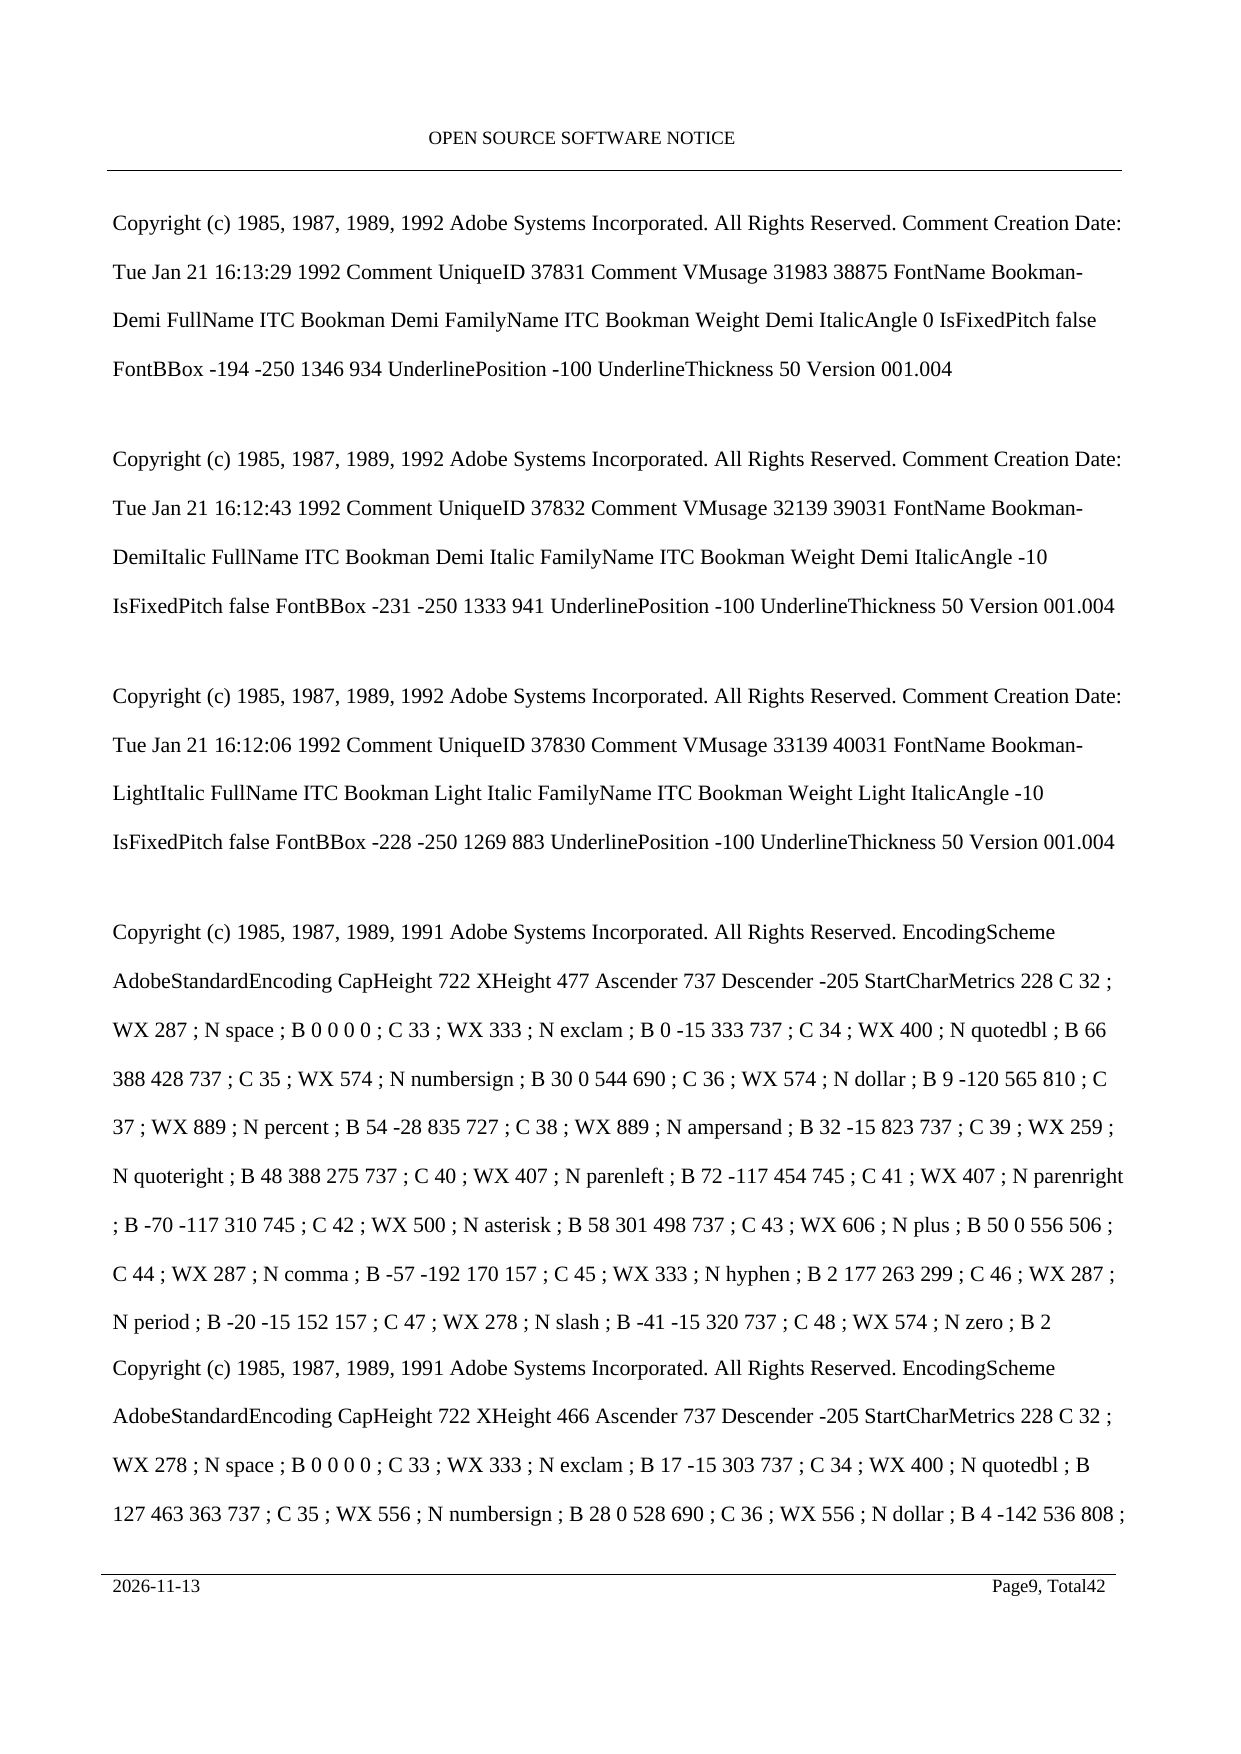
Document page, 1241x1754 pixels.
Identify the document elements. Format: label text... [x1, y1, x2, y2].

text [112, 1351, 1128, 1529]
text Copyright (c) 1985, 1987, 1989, 1991 Adobe Systems Incorporated. All Rights Reserved. EncodingScheme AdobeStandardEncoding CapHeight 722 XHeight 477 Ascender 737 Descender -205 StartCharMetrics 228 C 32 ; WX 287 ; N space ; B 0 0 0 0 ; C 33 ; WX 333 ; N exclam ; B 0 -15 333 737 ; C 34 ; WX 400 ; N quotedbl ; B 66 388 428 737 ; C 35 ; WX 574 ; N numbersign ; B 30 0 544 690 ; C 36 ; WX 574 ; N dollar ; B 9 -120 565 810 ; C 37 ; WX 889 ; N percent ; B 54 -28 835 727 ; C 38 ; WX 889 ; N ampersand ; B 32 -15 823 737 ; C 39 ; WX 259 ; N quoteright ; B 48 388 275 737 ; C 40 ; WX 407 ; N parenleft ; B 72 -117 454 745 ; C 41 ; WX 407 ; N parenright ; B -70 -117 310 745 ; C 42 ; WX 500 ; N asterisk ; B 58 301 498 737 ; C 43 ; WX 606 ; N plus ; B 50 0 556 506 ; C 44 ; WX 287 ; N comma ; B -57 -192 170 157 ; C 45 ; WX 333 ; N hyphen ; B 2 177 263 299 ; C 46 ; WX 287 ; N period ; B -20 -15 152 157 ; C 47 ; WX 278 ; N slash ; B -41 -15 320 737 ; C 48 ; WX 574 ; N zero ; B 2 [112, 916, 1128, 1338]
text Copyright (c) 1985, 1987, 1989, 1992 Adobe Systems Incorporated. All Rights Reserved. Comment Creation Date: Tue Jan 21 16:13:29 1992 Comment UniqueID 37831 Comment VMusage 31983 38875 FontName Bookman-Demi FullName ITC Bookman Demi FamilyName ITC Bookman Weight Demi ItalicAngle 0 IsFixedPitch false FontBBox -194 -250 1346 934 UnderlinePosition -100 UnderlineThickness 50 Version 001.004 [112, 206, 1128, 385]
text Copyright (c) 1985, 1987, 1989, 1992 Adobe Systems Incorporated. All Rights Reserved. Comment Creation Date: Tue Jan 21 16:12:43 1992 Comment UniqueID 37832 Comment VMusage 32139 39031 FontName Bookman-DemiItalic FullName ITC Bookman Demi Italic FamilyName ITC Bookman Weight Demi ItalicAngle -10 IsFixedPitch false FontBBox -231 -250 1333 941 UnderlinePosition -100 UnderlineThickness 50 Version 001.004 [112, 443, 1128, 622]
text Copyright (c) 1985, 1987, 1989, 1992 Adobe Systems Incorporated. All Rights Reserved. Comment Creation Date: Tue Jan 21 16:12:06 1992 Comment UniqueID 37830 Comment VMusage 33139 40031 FontName Bookman-LightItalic FullName ITC Bookman Light Italic FamilyName ITC Bookman Weight Light ItalicAngle -10 IsFixedPitch false FontBBox -228 -250 1269 883 UnderlinePosition -100 UnderlineThickness 50 Version 001.004 [112, 679, 1128, 858]
